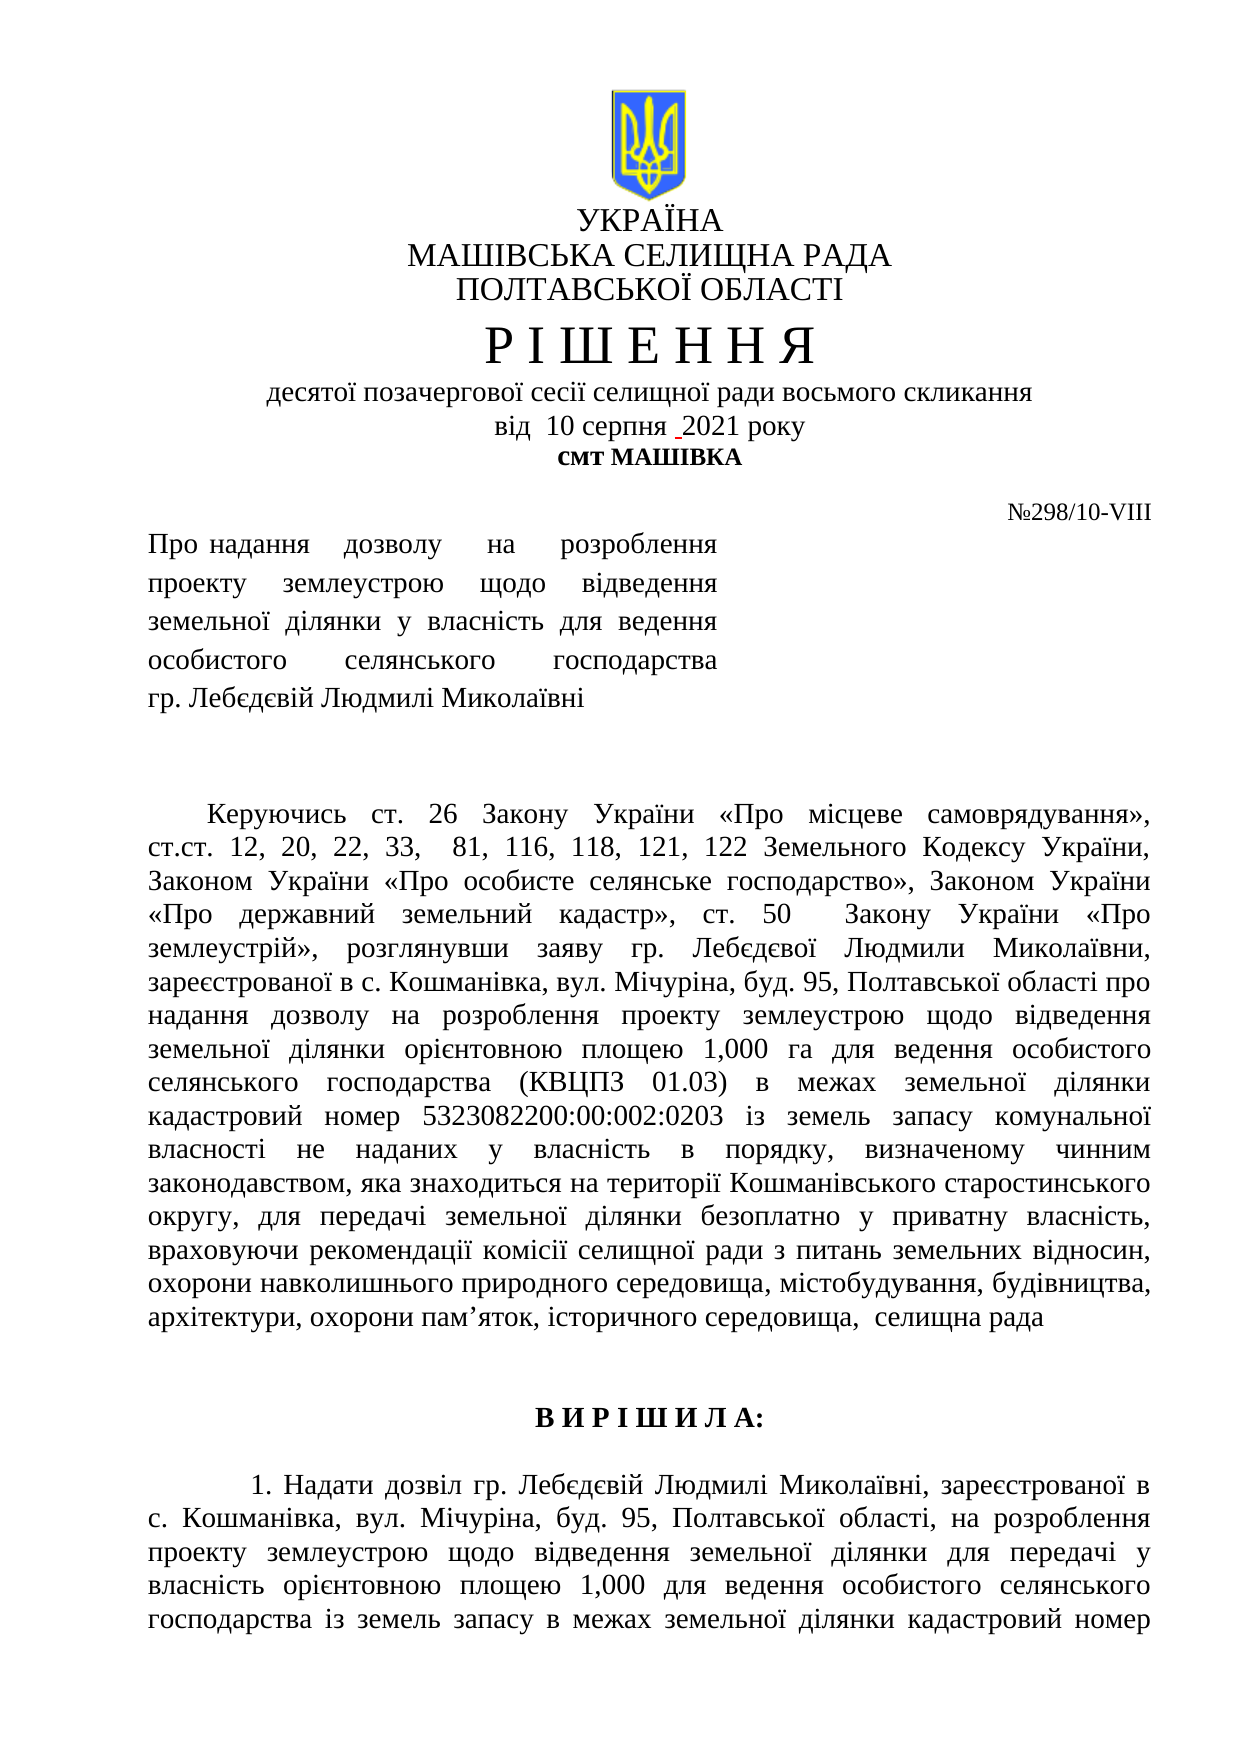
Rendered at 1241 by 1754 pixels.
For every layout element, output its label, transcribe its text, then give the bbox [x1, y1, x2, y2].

list смт МАШІВКА [148, 441, 1152, 472]
text №298/10-VIII [148, 497, 1152, 526]
text Керуючись ст. 26 Закону України «Про місцеве самоврядування», ст.ст. 12, 20, 22, 33, 81, 116, 118, 121, 122 Земельного Кодексу України, Законом України «Про особисте селянське господарство», Законом України «Про державний земельний кадастр», ст. 50 Закону України «Про землеустрій», розглянувши заяву гр. Лебєдєвої Людмили Миколаївни, зареєстрованої в с. Кошманівка, вул. Мічуріна, буд. 95, Полтавської області про надання дозволу на розроблення проекту землеустрою щодо відведення земельної ділянки орієнтовною площею 1,000 га для ведення особистого селянського господарства (КВЦПЗ 01.03) в межах земельної ділянки кадастровий номер 5323082200:00:002:0203 із земель запасу комунальної власності не наданих у власність в порядку, визначеному чинним законодавством, яка знаходиться на території Кошманівського старостинського округу, для передачі земельної ділянки безоплатно у приватну власність, враховуючи рекомендації комісії селищної ради з питань земельних відносин, охорони навколишнього природного середовища, містобудування, будівництва, архітектури, охорони пам’яток, історичного середовища, селищна рада [148, 796, 1152, 1333]
table_header Про надання дозволу на розроблення проекту землеустрою щодо відведення земельної ділянки у власність для ведення особистого селянського господарства гр. Лебєдєвій Людмилі Миколаївні [136, 526, 729, 796]
list від 10 серпня 2021 року [148, 408, 1152, 441]
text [148, 1467, 1152, 1634]
text ПОЛТАВСЬКОЇ ОБЛАСТІ [148, 273, 1152, 308]
subtitle Р І Ш Е Н Н Я [148, 318, 1152, 374]
text В И Р І Ш И Л А: [148, 1400, 1152, 1433]
text УКРАЇНА [148, 204, 1152, 239]
list десятої позачергової сесії селищної ради восьмого скликання [148, 374, 1152, 408]
text МАШІВСЬКА СЕЛИЩНА РАДА [148, 239, 1152, 273]
